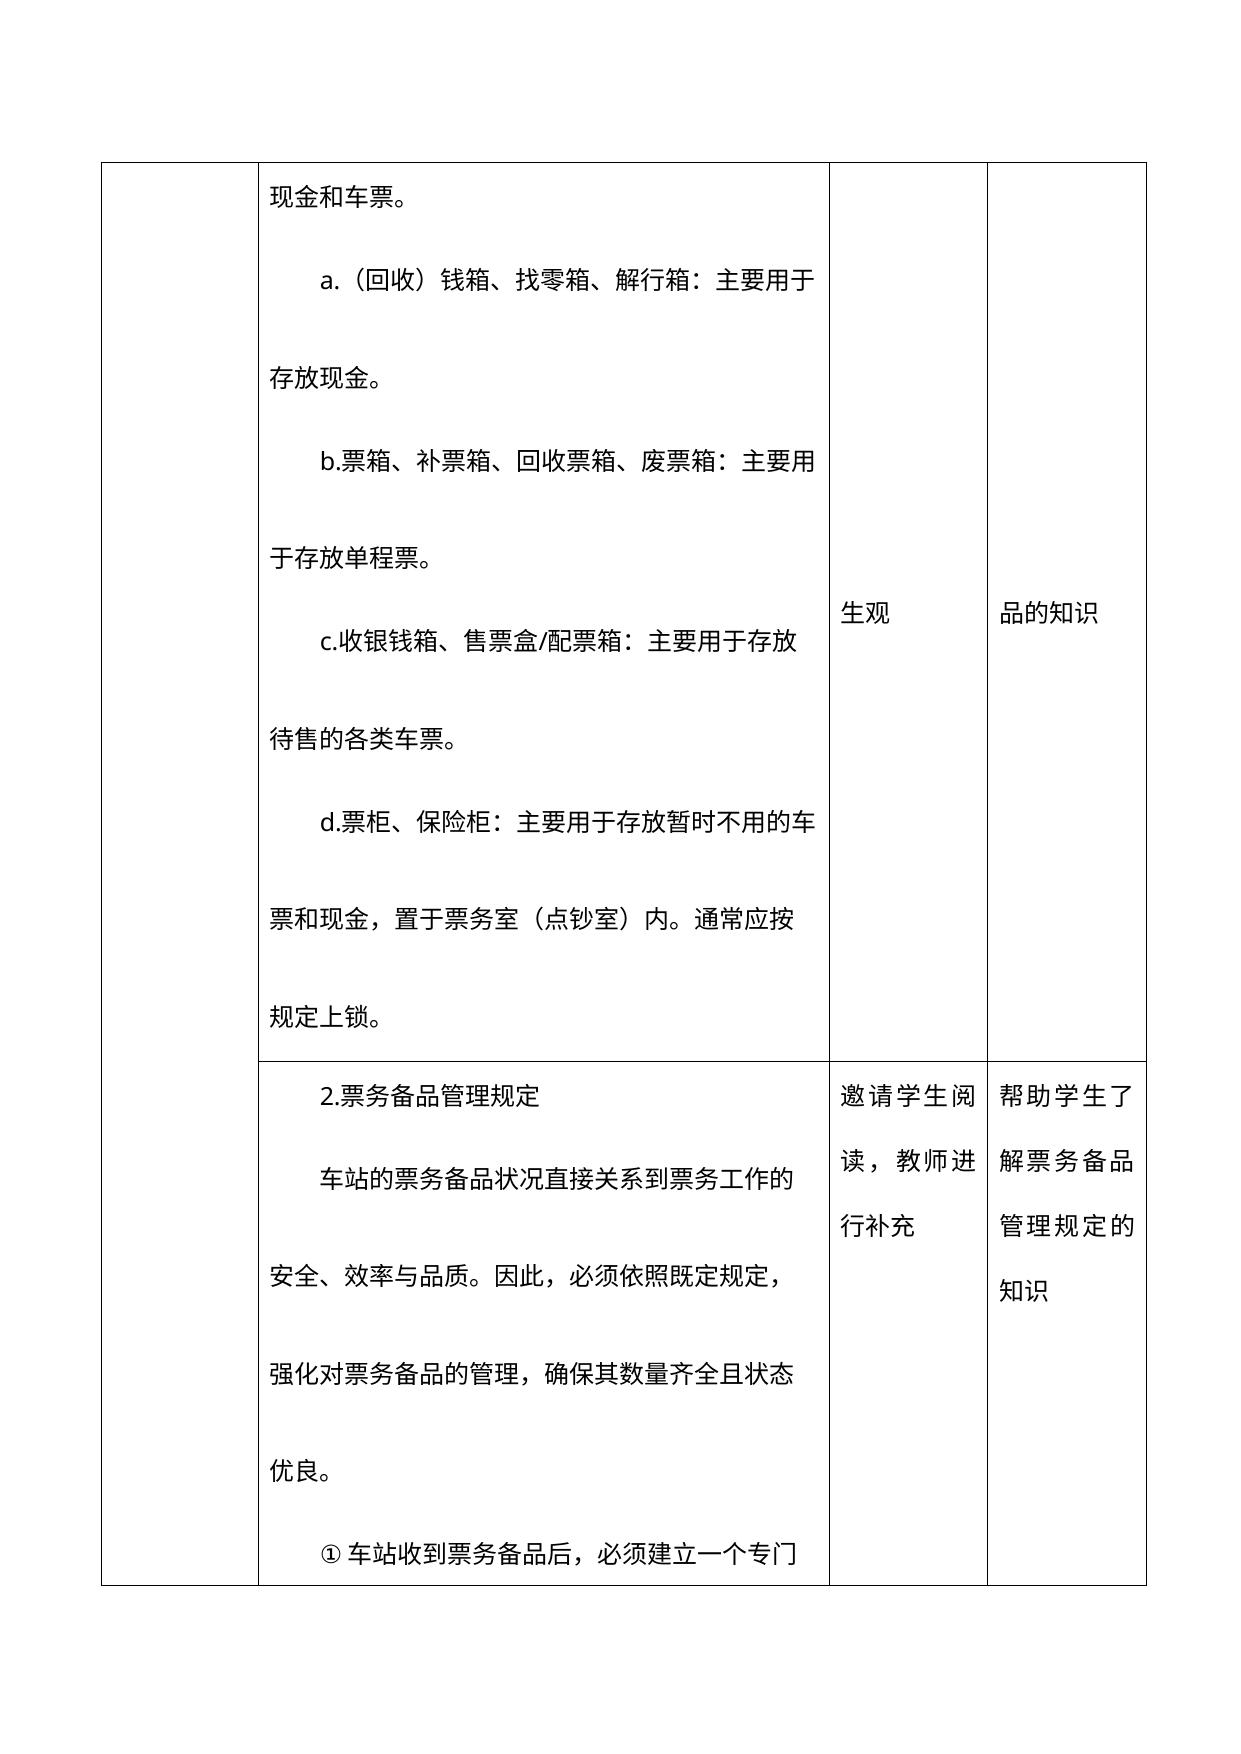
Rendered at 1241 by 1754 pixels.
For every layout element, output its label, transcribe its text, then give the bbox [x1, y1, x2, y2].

table_cell 邀请学生阅读，教师进行补充 [830, 1062, 987, 1585]
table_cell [259, 1062, 829, 1585]
table_cell 帮助学生了解票务备品管理规定的知识 [988, 1062, 1146, 1585]
table_cell 帮助学生了解存放类备品的知识 [988, 163, 1146, 1061]
table_cell 展示图片 师讲解，学生观 [830, 163, 987, 1061]
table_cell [259, 163, 829, 1061]
